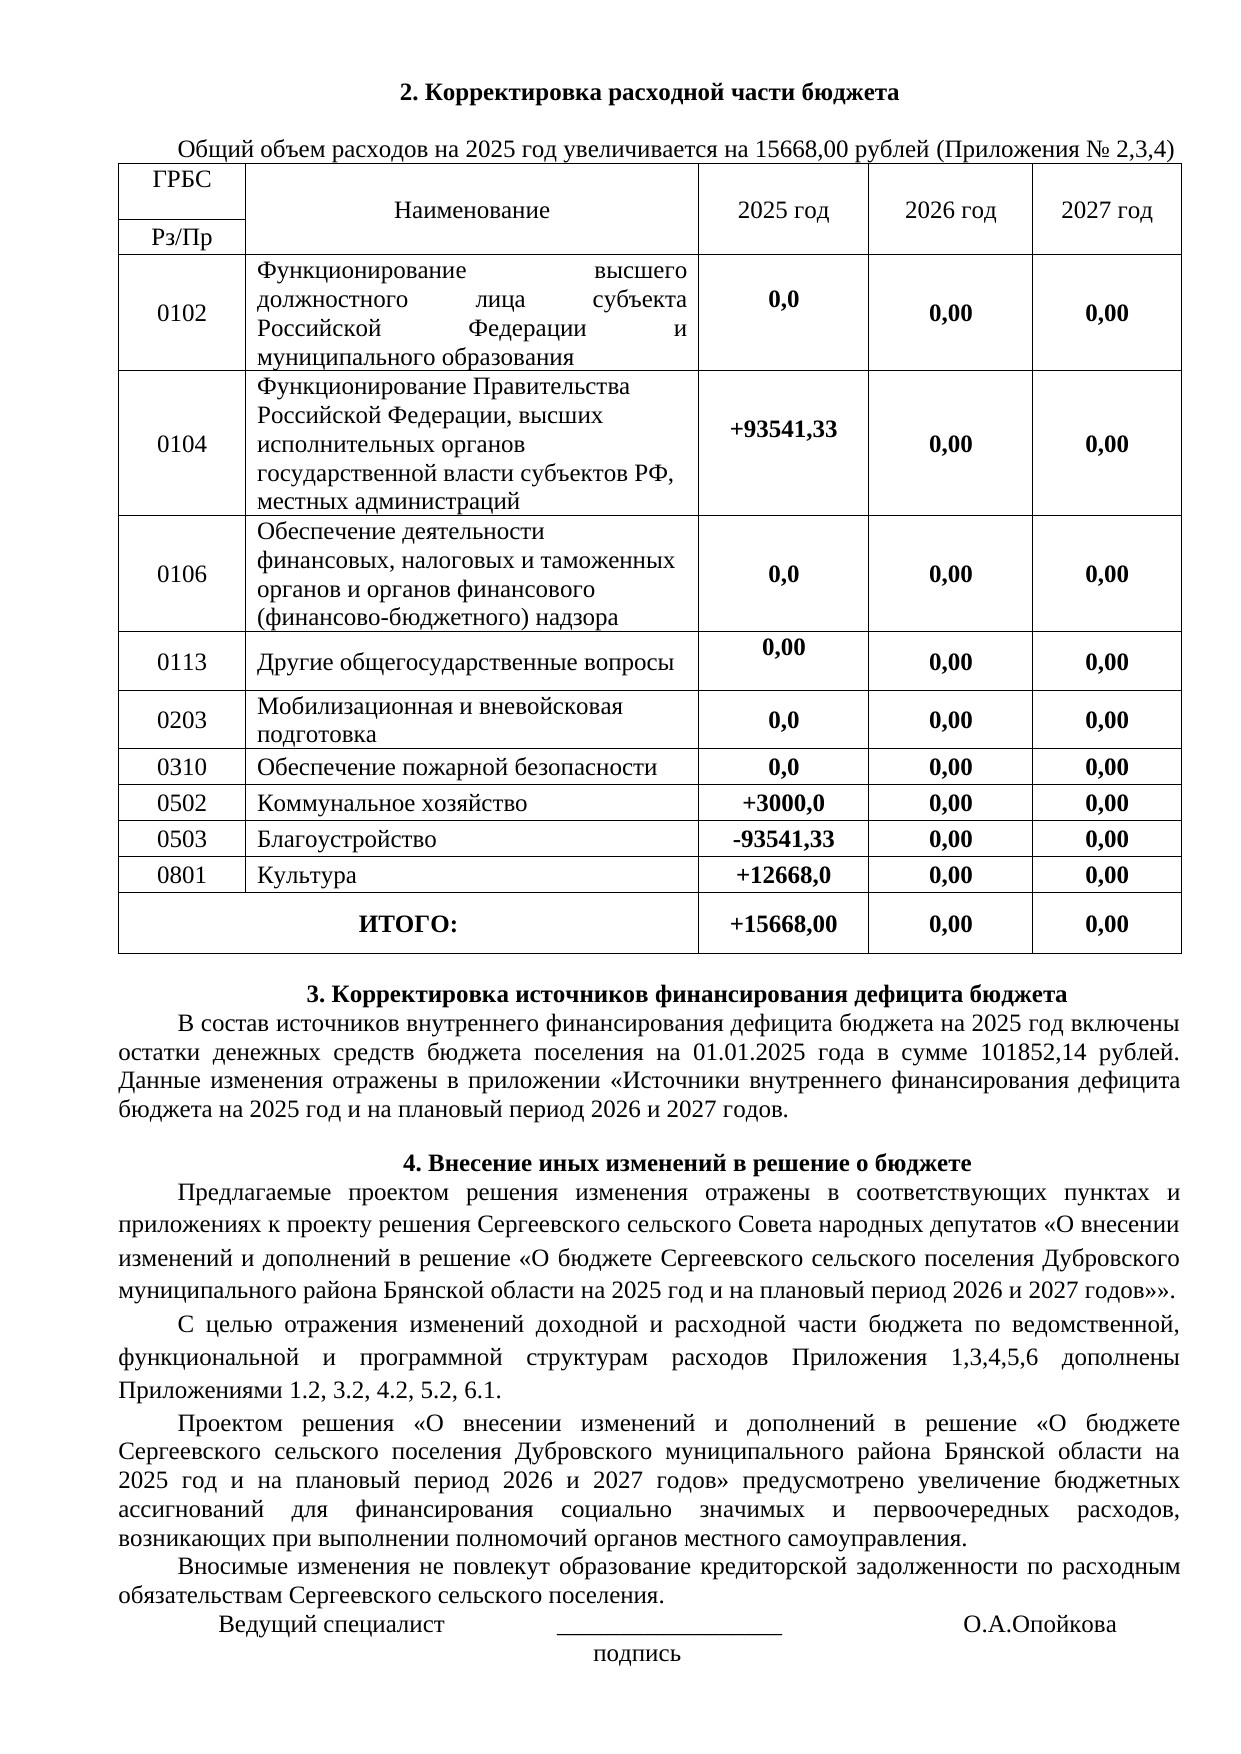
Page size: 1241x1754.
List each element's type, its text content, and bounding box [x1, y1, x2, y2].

table_cell Другие общегосударственные вопросы [246, 632, 698, 690]
table_cell Благоустройство [246, 821, 698, 856]
table_cell 0,00 [1033, 857, 1181, 892]
text Предлагаемые проектом решения изменения отражены в соответствующих пунктах и приложениях к проекту решения Сергеевского сельского Совета народных депутатов «О внесении изменений и дополнений в решение «О бюджете Сергеевского сельского поселения Дубровского муниципального района Брянской области на 2025 год и на плановый период 2026 и 2027 годов»». [118, 1177, 1181, 1304]
table_cell 0,00 [1033, 255, 1181, 370]
table_cell 0,0 [699, 691, 868, 748]
table_cell 0,00 [869, 691, 1032, 748]
text В состав источников внутреннего финансирования дефицита бюджета на 2025 год включены остатки денежных средств бюджета поселения на 01.01.2025 года в сумме 101852,14 рублей. Данные изменения отражены в приложении «Источники внутреннего финансирования дефицита бюджета на 2025 год и на плановый период 2026 и 2027 годов. [118, 1008, 1181, 1123]
text Ведущий специалист __________________ О.А.Опойкова [118, 1609, 1181, 1638]
table_cell 0,00 [1033, 632, 1181, 690]
table_cell 0203 [119, 691, 245, 748]
table_cell 0801 [119, 857, 245, 892]
table_cell +3000,0 [699, 785, 868, 820]
table_cell 0502 [119, 785, 245, 820]
table_cell 0,00 [1033, 749, 1181, 784]
table_cell +93541,33 [699, 371, 868, 515]
table_cell 0,00 [1033, 691, 1181, 748]
table_cell 0102 [119, 255, 245, 370]
table_cell 0,00 [869, 749, 1032, 784]
table_cell 0,00 [699, 632, 868, 690]
table_cell 0,00 [869, 516, 1032, 631]
table_cell 0,00 [869, 821, 1032, 856]
table_cell Мобилизационная и вневойсковая подготовка [246, 691, 698, 748]
table_cell 0,00 [1033, 893, 1181, 953]
table_header Наименование [246, 164, 698, 254]
text С целью отражения изменений доходной и расходной части бюджета по ведомственной, функциональной и программной структурам расходов Приложения 1,3,4,5,6 дополнены Приложениями 1.2, 3.2, 4.2, 5.2, 6.1. [118, 1309, 1181, 1403]
table_cell +12668,0 [699, 857, 868, 892]
table_cell 0,00 [869, 893, 1032, 953]
table_cell 0,00 [869, 857, 1032, 892]
table_cell 0,0 [699, 749, 868, 784]
table_cell 0106 [119, 516, 245, 631]
table_cell 0503 [119, 821, 245, 856]
text Вносимые изменения не повлекут образование кредиторской задолженности по расходным обязательствам Сергеевского сельского поселения. [118, 1551, 1181, 1609]
list 3. Корректировка источников финансирования дефицита бюджета [193, 979, 1181, 1008]
table_cell Обеспечение пожарной безопасности [246, 749, 698, 784]
table_cell 0,00 [869, 632, 1032, 690]
table_cell Коммунальное хозяйство [246, 785, 698, 820]
table_cell 0,00 [1033, 821, 1181, 856]
text подпись [118, 1638, 1181, 1666]
table_cell +15668,00 [699, 893, 868, 953]
table_header ГРБС [119, 164, 245, 218]
table_header 2026 год [869, 164, 1032, 254]
table_cell 0,00 [869, 255, 1032, 370]
table_cell 0310 [119, 749, 245, 784]
table_cell Функционирование Правительства Российской Федерации, высших исполнительных органов государственной власти субъектов РФ, местных администраций [246, 371, 698, 515]
table_cell 0104 [119, 371, 245, 515]
table_cell 0,00 [869, 785, 1032, 820]
text 2. Корректировка расходной части бюджета [118, 77, 1181, 106]
table_cell Рз/Пр [119, 220, 245, 254]
table_cell Культура [246, 857, 698, 892]
text Общий объем расходов на 2025 год увеличивается на 15668,00 рублей (Приложения № 2,3,4) [118, 134, 1181, 163]
table_cell 0,00 [1033, 516, 1181, 631]
table_cell ИТОГО: [119, 893, 698, 953]
table_cell 0,00 [1033, 785, 1181, 820]
table_cell Обеспечение деятельности финансовых, налоговых и таможенных органов и органов финансового (финансово-бюджетного) надзора [246, 516, 698, 631]
text Проектом решения «О внесении изменений и дополнений в решение «О бюджете Сергеевского сельского поселения Дубровского муниципального района Брянской области на 2025 год и на плановый период 2026 и 2027 годов» предусмотрено увеличение бюджетных ассигнований для финансирования социально значимых и первоочередных расходов, возникающих при выполнении полномочий органов местного самоуправления. [118, 1408, 1181, 1551]
table_cell 0,00 [1033, 371, 1181, 515]
table_cell 0113 [119, 632, 245, 690]
table_header 2025 год [699, 164, 868, 254]
table_cell 0,0 [699, 255, 868, 370]
table_cell 0,00 [869, 371, 1032, 515]
list 4. Внесение иных изменений в решение о бюджете [193, 1148, 1181, 1177]
table_cell Функционирование высшего должностного лица субъекта Российской Федерации и муниципального образования [246, 255, 698, 370]
table_header 2027 год [1033, 164, 1181, 254]
table_cell 0,0 [699, 516, 868, 631]
table_cell -93541,33 [699, 821, 868, 856]
